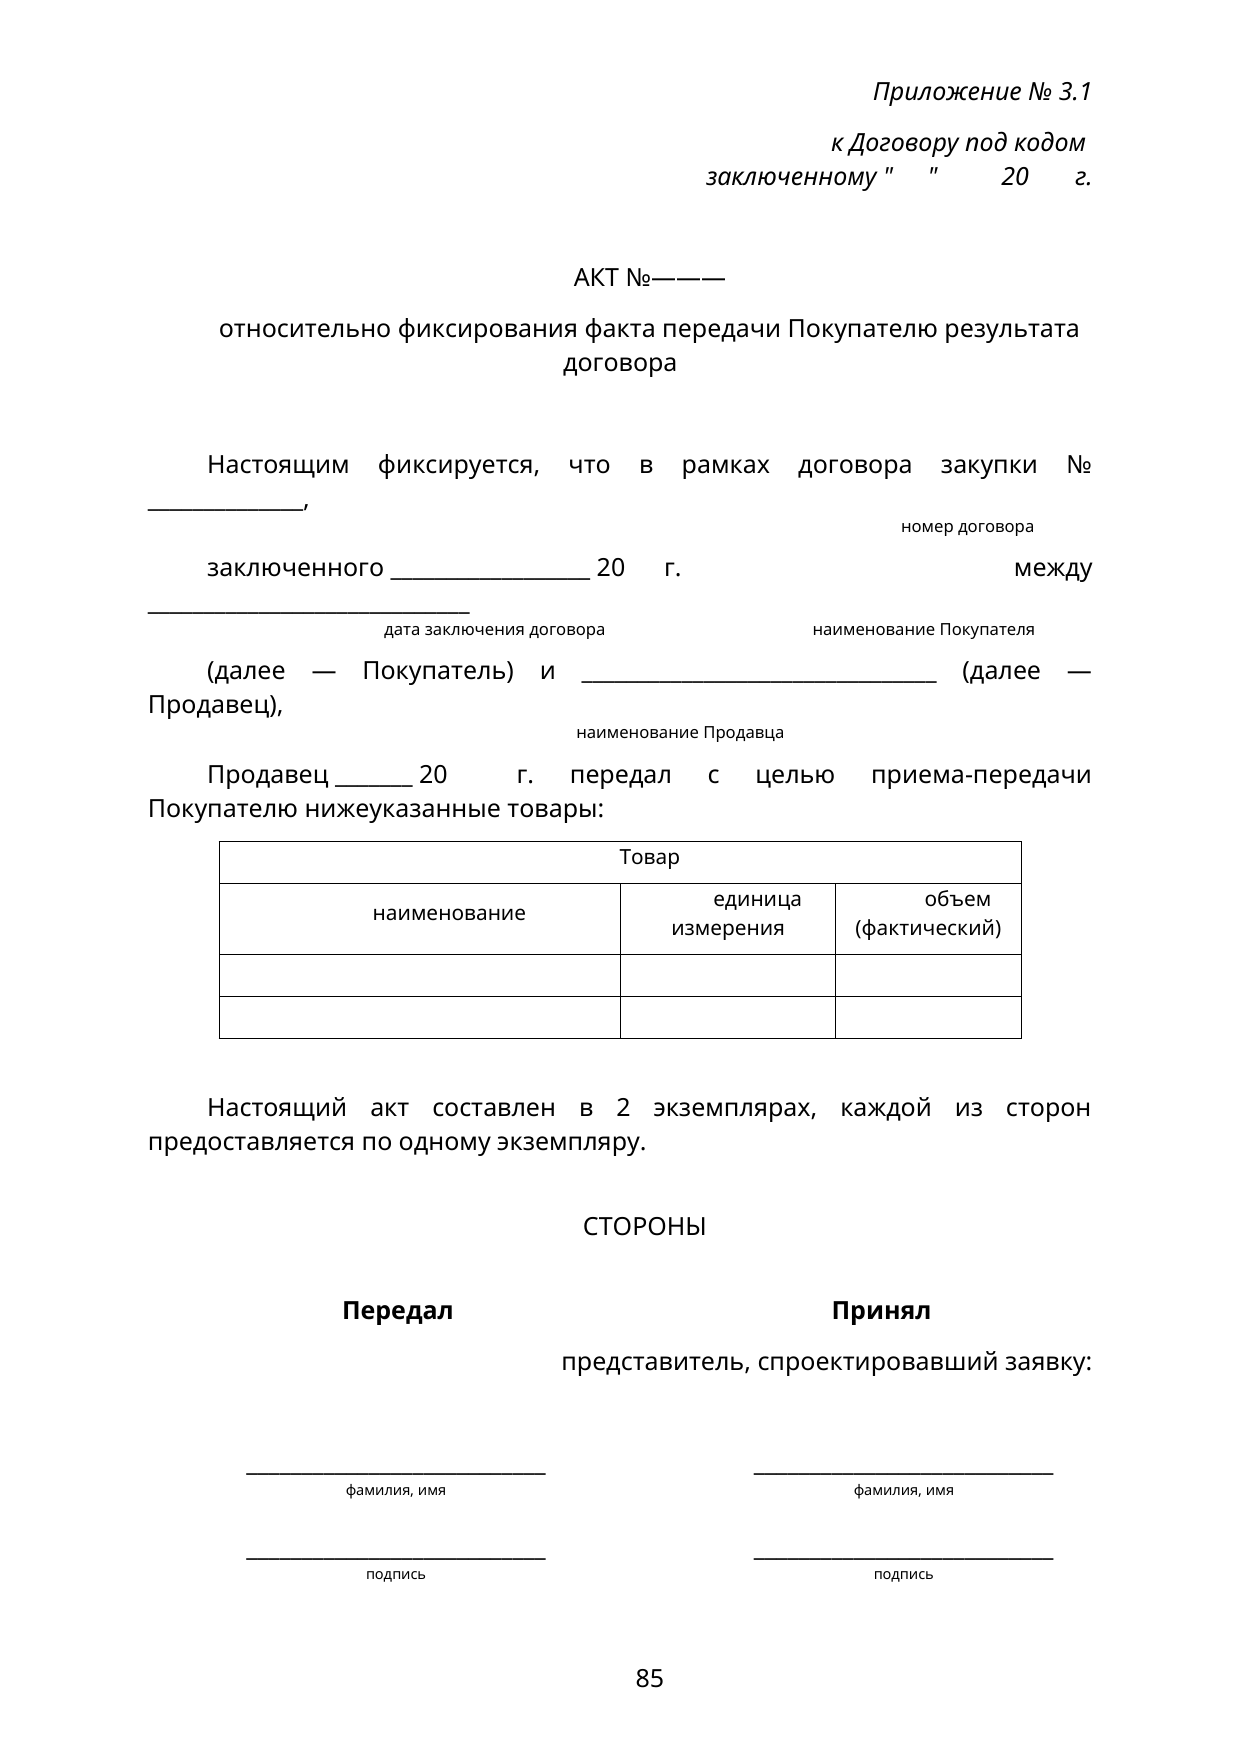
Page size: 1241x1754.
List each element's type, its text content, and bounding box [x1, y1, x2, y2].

table_cell [621, 997, 835, 1037]
table_cell [836, 955, 1021, 996]
table_header ___________________________ фамилия, имя [112, 1445, 620, 1530]
table_cell единица измерения [621, 884, 835, 953]
table_cell [220, 955, 620, 996]
table_cell наименование [220, 884, 620, 953]
text номер договора [901, 514, 1092, 537]
table_header ___________________________ фамилия, имя [620, 1445, 1128, 1530]
table_cell ___________________________ подпись [620, 1530, 1128, 1615]
table_cell [836, 997, 1021, 1037]
text СТОРОНЫ [148, 1208, 1092, 1242]
text наименование Продавца [517, 721, 1130, 744]
text АКТ №——— [148, 260, 1092, 294]
table_header Товар [220, 842, 1021, 883]
table_header Принял [600, 1293, 1104, 1344]
table_cell [621, 955, 835, 996]
text Настоящим фиксируется, что в рамках договора закупки № ______________, [148, 446, 1092, 514]
table_header Передал [136, 1293, 600, 1344]
text к Договору под кодом заключенному " " 20 г. [148, 124, 1092, 193]
text относительно фиксирования факта передачи Покупателю результата договора [148, 311, 1092, 379]
text дата заключения договора наименование Покупателя [325, 618, 1130, 641]
text представитель, спроектировавший заявку: [148, 1344, 1092, 1378]
text заключенного __________________ 20 г. между _____________________________ [148, 550, 1092, 618]
text (далее — Покупатель) и ________________________________ (далее — Продавец), [148, 653, 1093, 721]
text Приложение № 3.1 [148, 74, 1092, 108]
table_cell объем (фактический) [836, 884, 1021, 953]
text Продавец _______ 20 г. передал с целью приема-передачи Покупателю нижеуказанные товары: [148, 756, 1092, 824]
table_cell [220, 997, 620, 1037]
table_cell ___________________________ подпись [112, 1530, 620, 1615]
text Настоящий акт составлен в 2 экземплярах, каждой из сторон предоставляется по одному экземпляру. [148, 1089, 1092, 1157]
